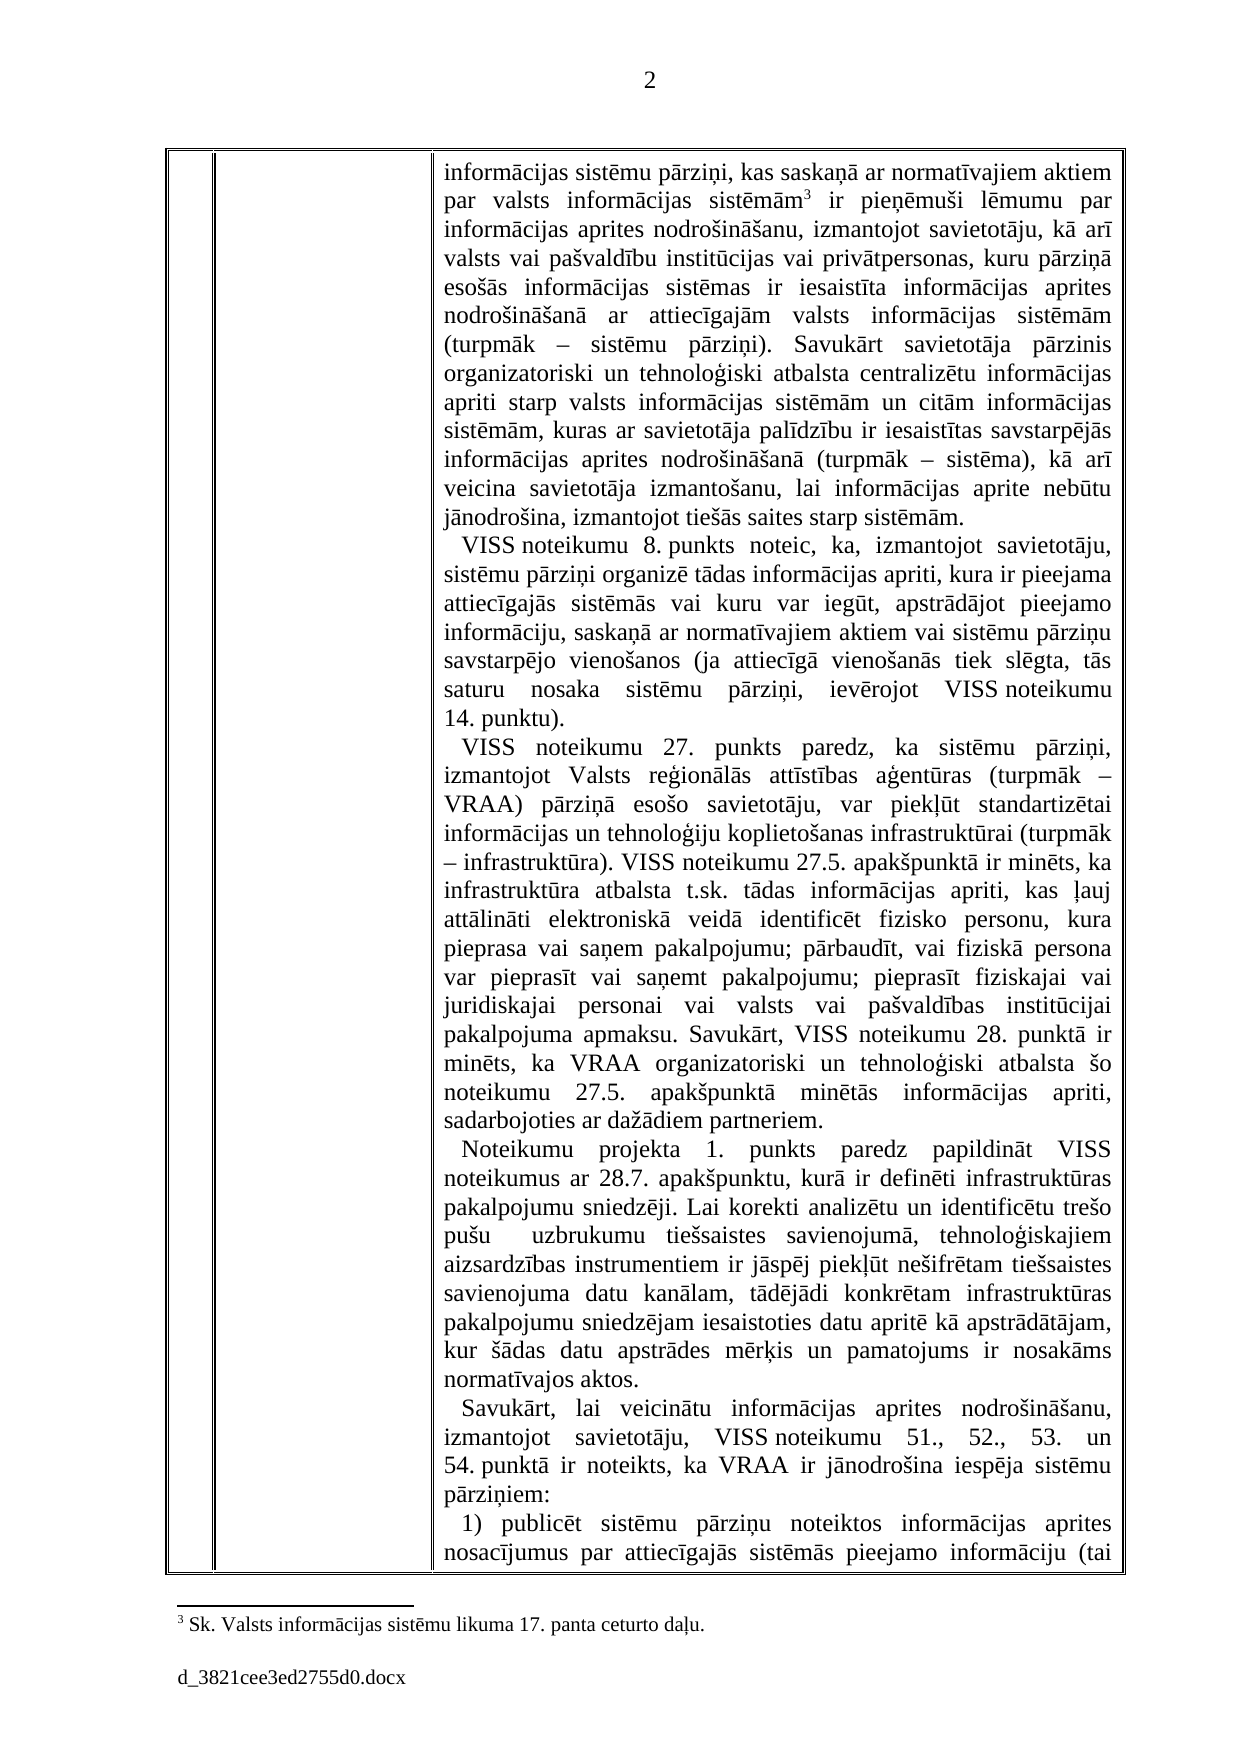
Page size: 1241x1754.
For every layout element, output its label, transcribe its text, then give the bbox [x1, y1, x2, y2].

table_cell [433, 151, 1122, 1572]
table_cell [214, 151, 433, 1572]
table_cell 2. [167, 149, 214, 1572]
